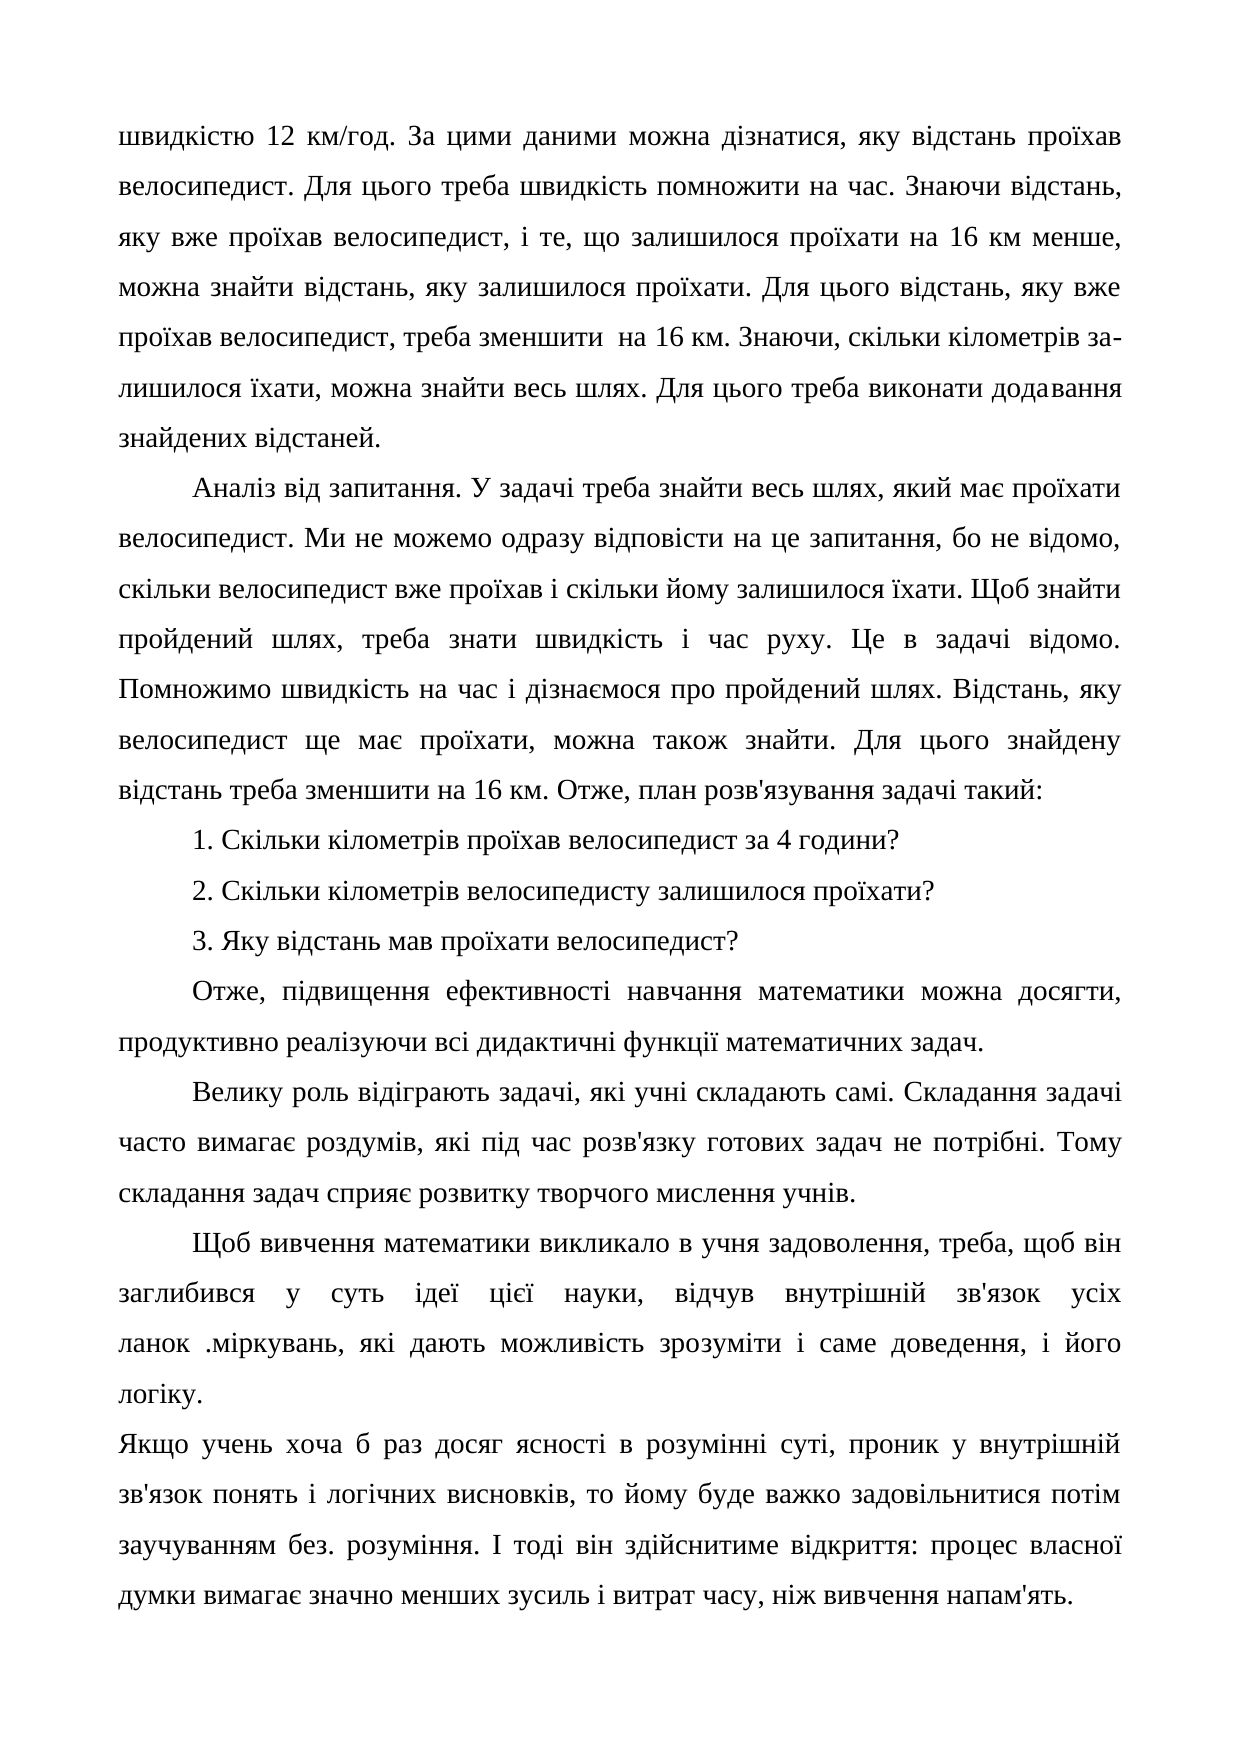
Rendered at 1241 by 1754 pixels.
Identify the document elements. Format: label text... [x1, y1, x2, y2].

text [118, 118, 1122, 453]
text Аналіз від запитання. У задачі треба знайти весь шлях, який має проїхати велосипедист. Ми не можемо одразу відповісти на це запитання, бо не відомо, скільки велосипедист вже проїхав і скільки йому залишилося їхати. Щоб знайти пройдений шлях, треба знати швидкість і час руху. Це в задачі відомо. Помножимо швидкість на час і дізнаємося про пройдений шлях. Відстань, яку велосипедист ще має проїхати, можна також знайти. Для цього знайдену відстань треба зменшити на 16 км. Отже, план розв'язування задачі такий: [118, 470, 1122, 806]
text 3. Яку відстань мав проїхати велосипедист? [192, 923, 1122, 957]
text Отже, підвищення ефективності навчання математики можна досягти, продуктивно реалізуючи всі дидактичні функції математичних задач. [118, 973, 1122, 1057]
text Якщо учень хоча б раз досяг ясності в розумінні суті, проник у внутрішній зв'язок понять і логічних висновків, то йому буде важко задовільнитися потім заучуванням без. розуміння. І тоді він здійснитиме відкриття: процес власної думки вимагає значно менших зусиль і витрат часу, ніж вивчення напам'ять. [118, 1426, 1122, 1611]
text Щоб вивчення математики викликало в учня задоволення, треба, щоб він заглибився у суть ідеї цієї науки, відчув внутрішній зв'язок усіх ланок .міркувань, які дають можливість зрозуміти і саме доведення, і його логіку. [118, 1225, 1122, 1409]
text 1. Скільки кілометрів проїхав велосипедист за 4 години? [192, 822, 1122, 856]
text 2. Скільки кілометрів велосипедисту залишилося проїхати? [192, 873, 1122, 906]
text Велику роль відіграють задачі, які учні складають самі. Складання задачі часто вимагає роздумів, які під час розв'язку готових задач не потрібні. Тому складання задач сприяє розвитку творчого мислення учнів. [118, 1074, 1122, 1208]
